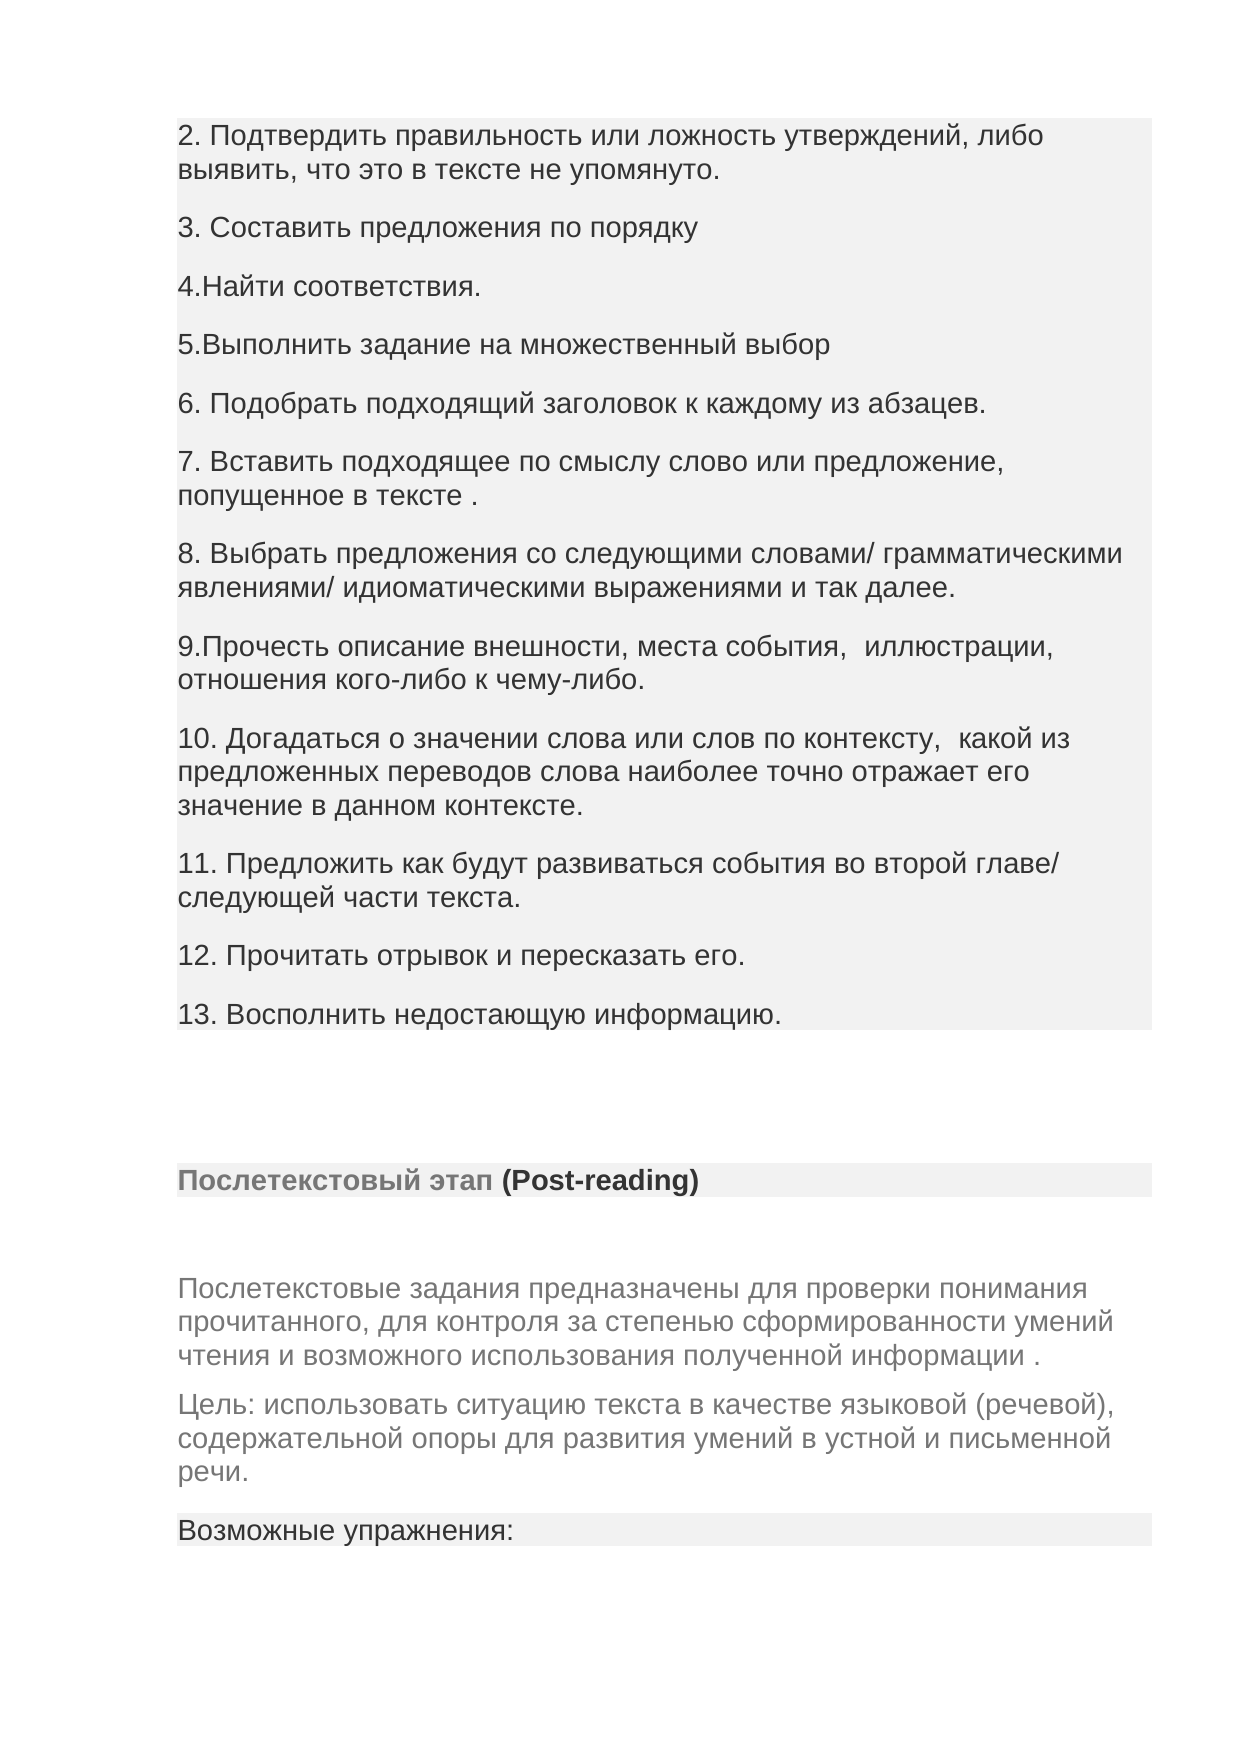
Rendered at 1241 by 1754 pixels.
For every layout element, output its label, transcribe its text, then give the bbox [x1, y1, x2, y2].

text 3. Составить предложения по порядку [177, 210, 1152, 244]
text 12. Прочитать отрывок и пересказать его. [177, 938, 1152, 972]
text 10. Догадаться о значении слова или слов по контексту, какой из предложенных переводов слова наиболее точно отражает его значение в данном контексте. [177, 721, 1152, 821]
text Возможные упражнения: [177, 1513, 1152, 1546]
text 9.Прочесть описание внешности, места события, иллюстрации, отношения кого-либо к чему-либо. [177, 628, 1152, 696]
text 6. Подобрать подходящий заголовок к каждому из абзацев. [177, 386, 1152, 419]
text 4.Найти соответствия. [177, 269, 1152, 302]
text 8. Выбрать предложения со следующими словами/ грамматическими явлениями/ идиоматическими выражениями и так далее. [177, 536, 1152, 603]
text Послетекстовый этап (Post-reading) [177, 1163, 1152, 1197]
text 2. Подтвердить правильность или ложность утверждений, либо выявить, что это в тексте не упомянуто. [177, 118, 1152, 185]
text 11. Предложить как будут развиваться события во второй главе/ следующей части текста. [177, 846, 1152, 913]
text 5.Выполнить задание на множественный выбор [177, 327, 1152, 361]
text 13. Восполнить недостающую информацию. [177, 997, 1152, 1030]
text Послетекстовые задания предназначены для проверки понимания прочитанного, для контроля за степенью сформированности умений чтения и возможного использования полученной информации . [177, 1271, 1152, 1371]
text 7. Вставить подходящее по смыслу слово или предложение, попущенное в тексте . [177, 444, 1152, 511]
text Цель: использовать ситуацию текста в качестве языковой (речевой), содержательной опоры для развития умений в устной и письменной речи. [177, 1387, 1152, 1488]
